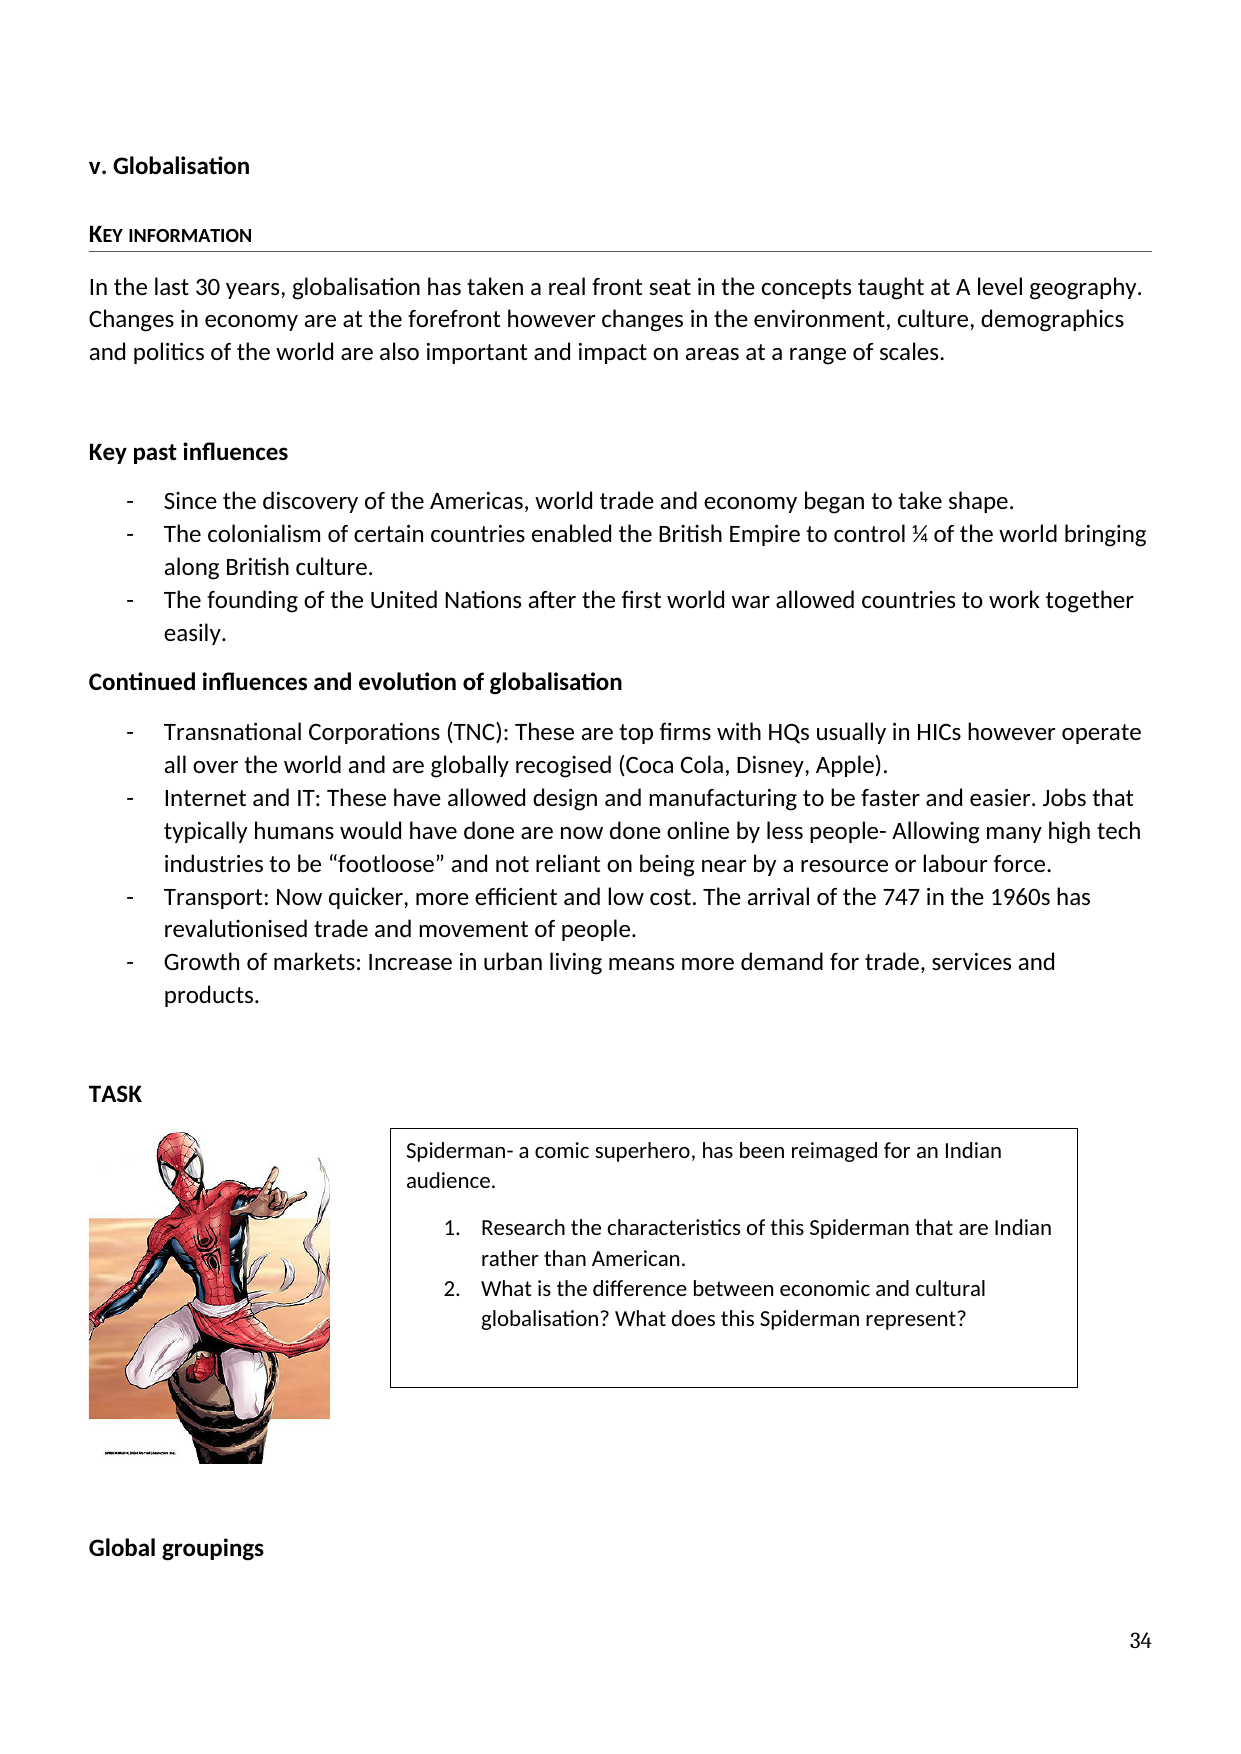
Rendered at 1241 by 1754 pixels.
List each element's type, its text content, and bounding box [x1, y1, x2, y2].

text Continued influences and evolution of globalisation [89, 667, 1152, 697]
list Transnational Corporations (TNC): These are top firms with HQs usually in HICs however operate all over the world and are globally recogised (Coca Cola, Disney, Apple). [126, 716, 1152, 779]
list Growth of markets: Increase in urban living means more demand for trade, services and products. [126, 947, 1152, 1010]
text TASK [89, 1079, 1152, 1109]
list The founding of the United Nations after the first world war allowed countries to work together easily. [126, 584, 1152, 647]
list Transport: Now quicker, more efficient and low cost. The arrival of the 747 in the 1960s has revalutionised trade and movement of people. [126, 881, 1152, 944]
picture [88, 1128, 330, 1464]
subtitle Key information [89, 218, 1152, 251]
title v. Globalisation [89, 150, 1152, 181]
list Internet and IT: These have allowed design and manufacturing to be faster and easier. Jobs that typically humans would have done are now done online by less people- Allowing many high tech industries to be “footloose” and not reliant on being near by a resource or labour force. [126, 782, 1152, 878]
text Key past influences [89, 436, 1152, 466]
text In the last 30 years, globalisation has taken a real front seat in the concepts taught at A level geography. Changes in economy are at the forefront however changes in the environment, culture, demographics and politics of the world are also important and impact on areas at a range of scales. [89, 271, 1152, 367]
list Since the discovery of the Americas, world trade and economy began to take shape. [126, 485, 1152, 516]
list The colonialism of certain countries enabled the British Empire to control ¼ of the world bringing along British culture. [126, 518, 1152, 582]
text Global groupings [89, 1532, 1152, 1562]
